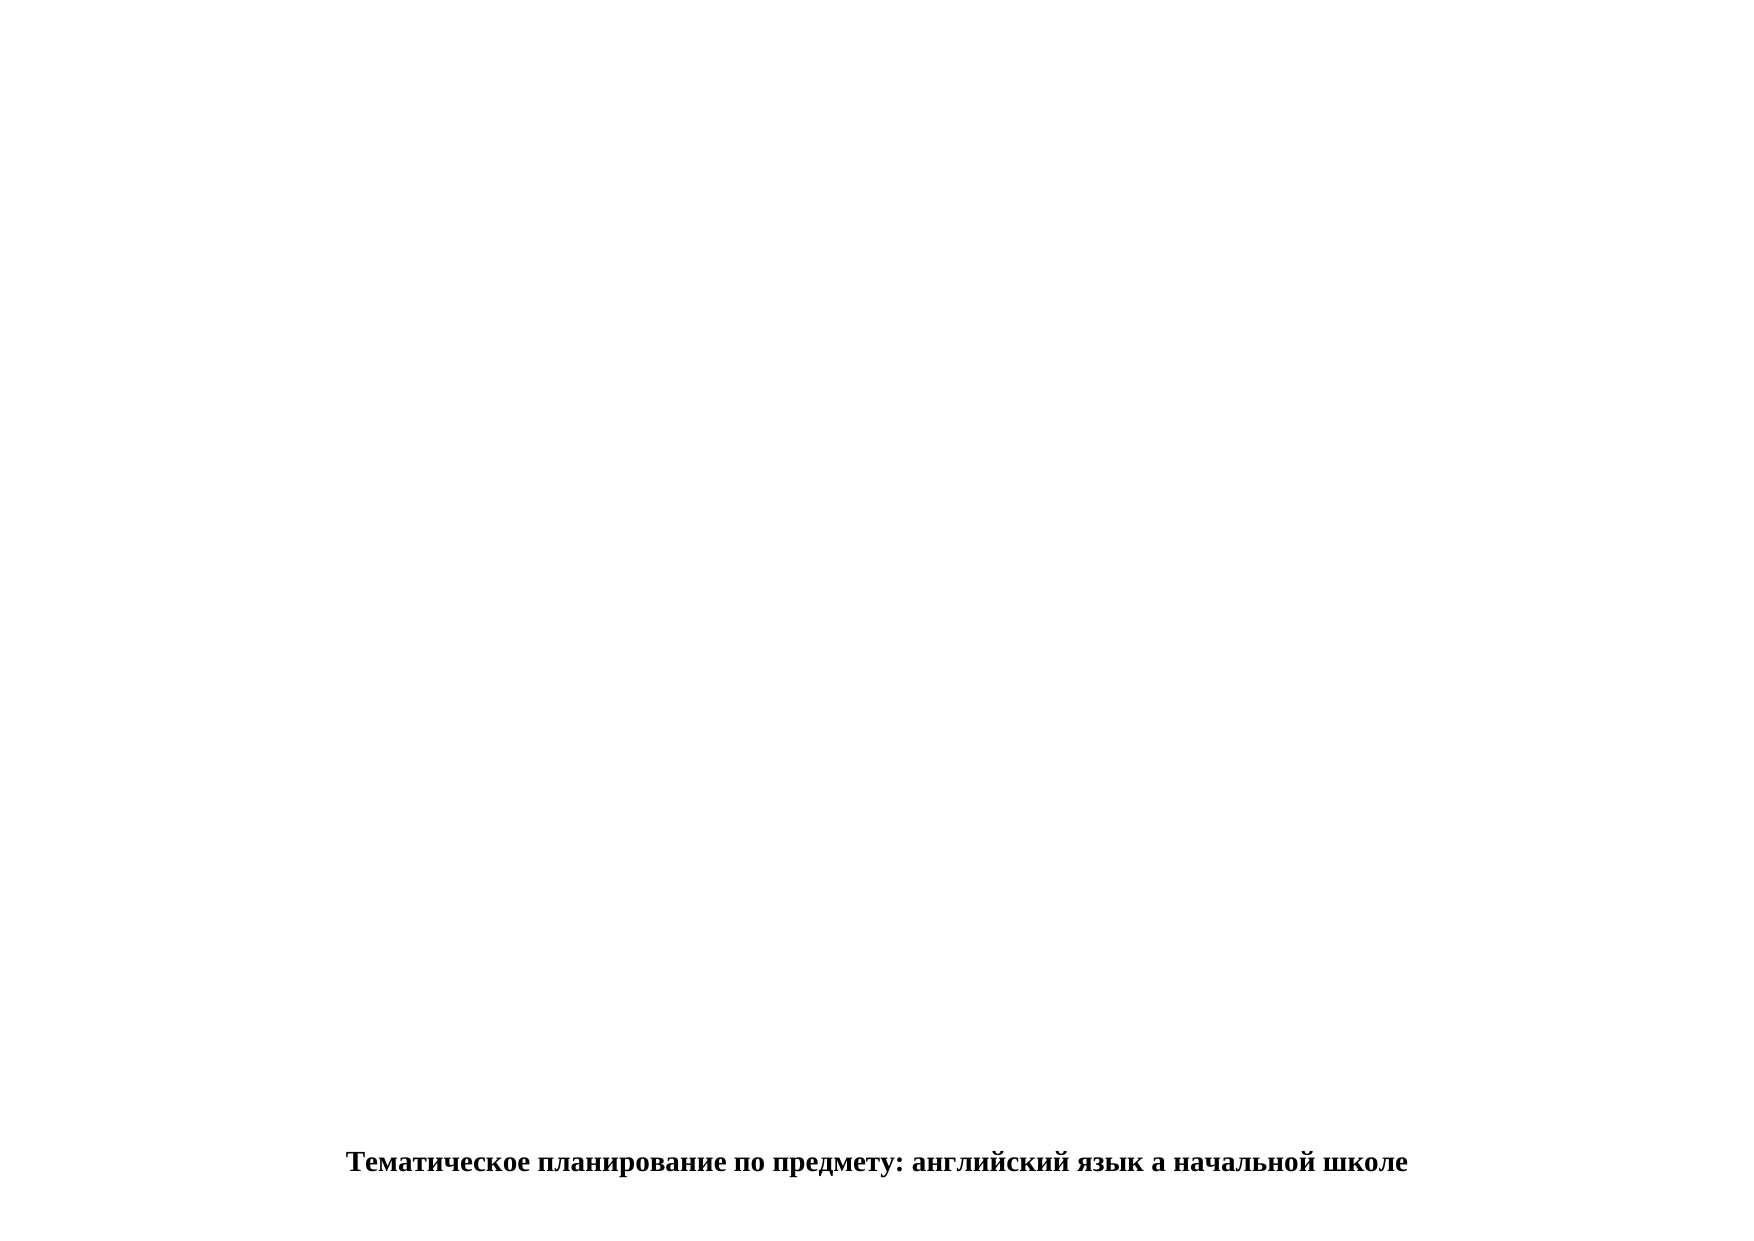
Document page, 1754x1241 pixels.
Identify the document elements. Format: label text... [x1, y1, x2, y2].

text Тематическое планирование по предмету: английский язык а начальной школе [118, 1144, 1636, 1178]
